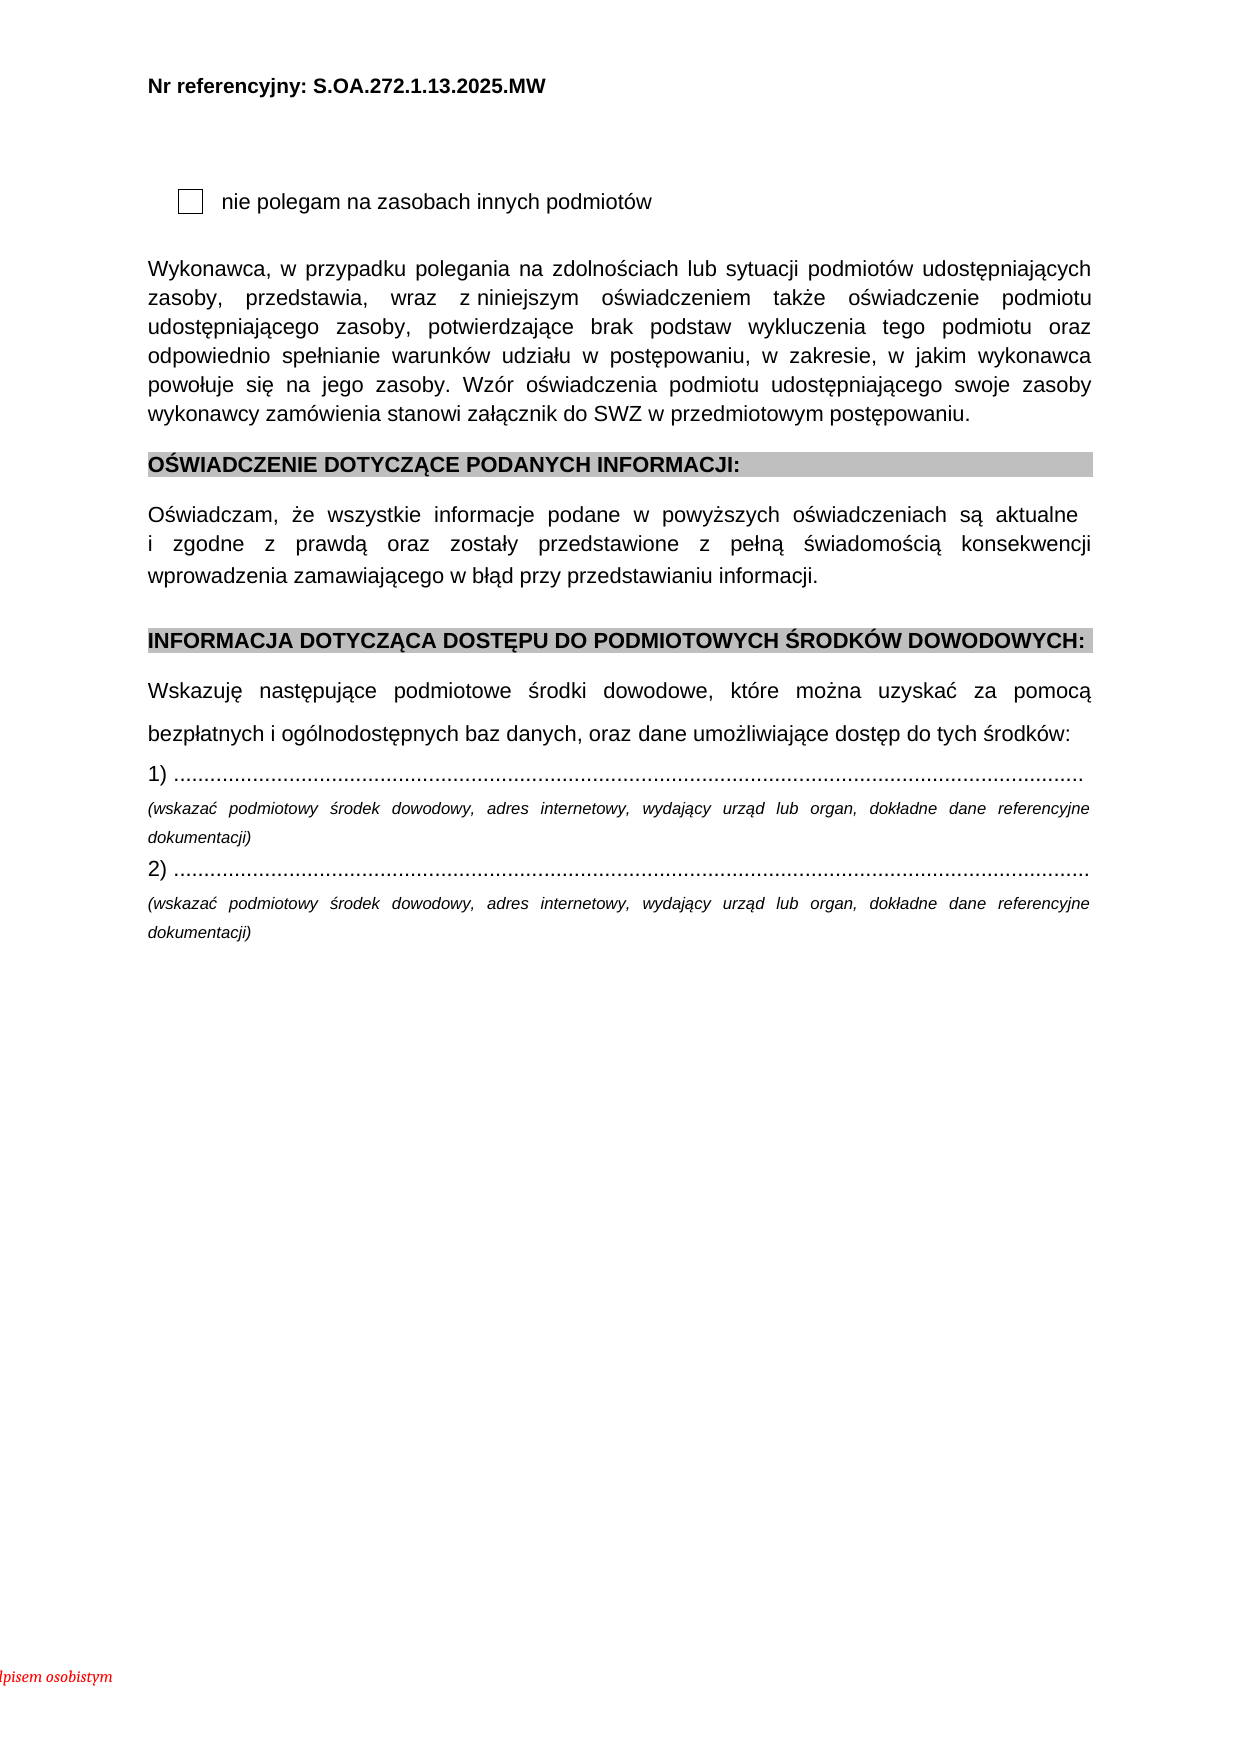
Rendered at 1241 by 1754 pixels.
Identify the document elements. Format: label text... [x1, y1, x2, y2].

text (wskazać podmiotowy środek dowodowy, adres internetowy, wydający urząd lub organ, dokładne dane referencyjne dokumentacji) [148, 894, 1093, 942]
text 2) ....................................................................................................................................................... [148, 856, 1093, 881]
text Wykonawca, w przypadku polegania na zdolnościach lub sytuacji podmiotów udostępniających zasoby, przedstawia, wraz z niniejszym oświadczeniem także oświadczenie podmiotu udostępniającego zasoby, potwierdzające brak podstaw wykluczenia tego podmiotu oraz odpowiednio spełnianie warunków udziału w postępowaniu, w zakresie, w jakim wykonawca powołuje się na jego zasoby. Wzór oświadczenia podmiotu udostępniającego swoje zasoby wykonawcy zamówienia stanowi załącznik do SWZ w przedmiotowym postępowaniu. [148, 256, 1093, 426]
text Oświadczam, że wszystkie informacje podane w powyższych oświadczeniach są aktualne i zgodne z prawdą oraz zostały przedstawione z pełną świadomością konsekwencji wprowadzenia zamawiającego w błąd przy przedstawianiu informacji. [148, 502, 1093, 589]
text (wskazać podmiotowy środek dowodowy, adres internetowy, wydający urząd lub organ, dokładne dane referencyjne dokumentacji) [148, 799, 1093, 847]
text 1) ...................................................................................................................................................... [148, 761, 1093, 786]
text Wskazuję następujące podmiotowe środki dowodowe, które można uzyskać za pomocą bezpłatnych i ogólnodostępnych baz danych, oraz dane umożliwiające dostęp do tych środków: [148, 678, 1093, 746]
text INFORMACJA DOTYCZĄCA DOSTĘPU DO PODMIOTOWYCH ŚRODKÓW DOWODOWYCH: [148, 628, 1093, 653]
text OŚWIADCZENIE DOTYCZĄCE PODANYCH INFORMACJI: [148, 452, 1093, 477]
text nie polegam na zasobach innych podmiotów [177, 188, 1093, 214]
